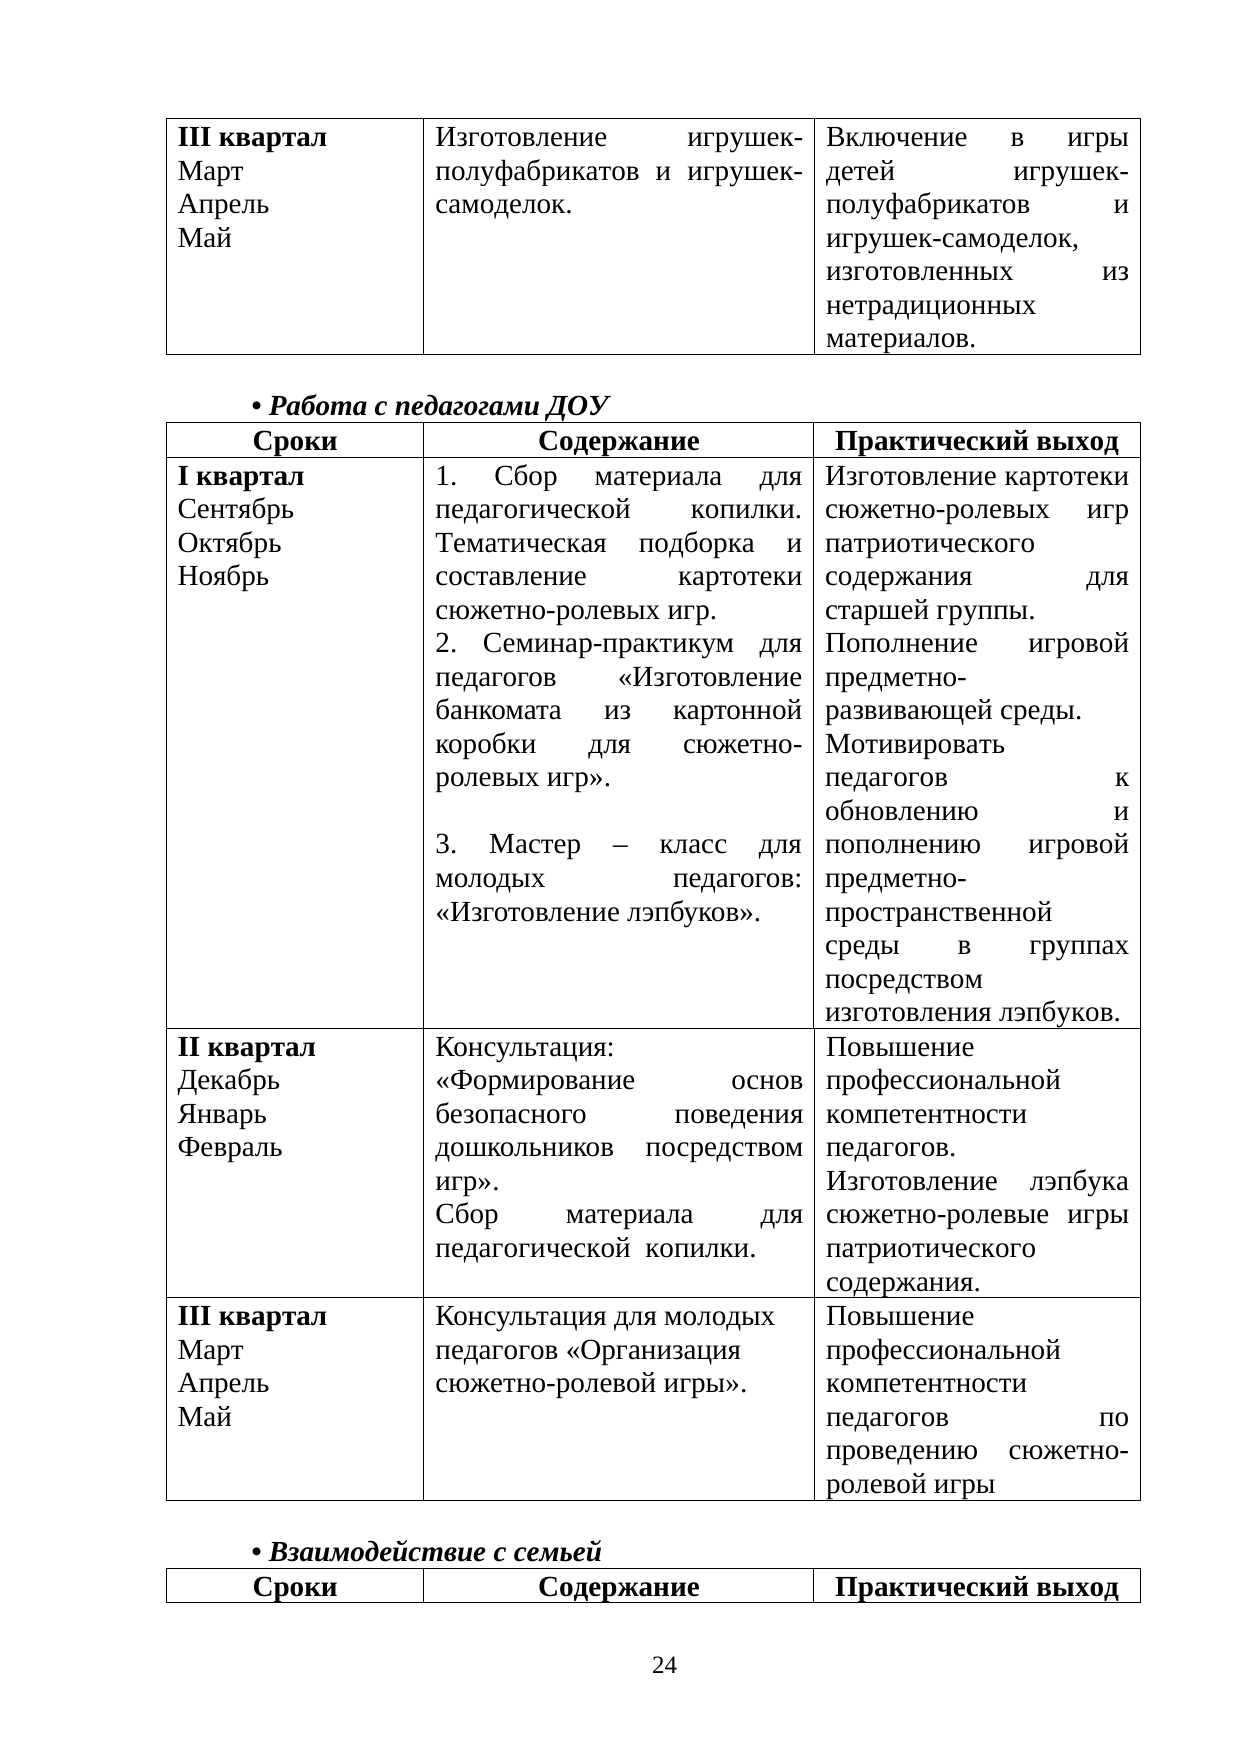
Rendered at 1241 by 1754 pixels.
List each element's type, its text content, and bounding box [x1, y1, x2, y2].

table_cell II квартал Декабрь Январь Февраль [167, 1029, 423, 1297]
table_cell Повышение профессиональной компетентности педагогов по проведению сюжетно-ролевой игры [815, 1298, 1140, 1499]
table_header Содержание [424, 1569, 813, 1602]
table_header Практический выход [814, 1569, 1140, 1602]
table_cell Включение в игры детей игрушек-полуфабрикатов и игрушек-самоделок, изготовленных из нетрадиционных материалов. [815, 119, 1140, 354]
table_cell Изготовление картотеки сюжетно-ролевых игр патриотического содержания для старшей группы. Пополнение игровой предметно-развивающей среды. Мотивировать педагогов к обновлению и пополнению игровой предметно-пространственной среды в группах посредством изготовления лэпбуков. [814, 458, 1140, 1028]
table_cell III квартал Март Апрель Май [167, 119, 423, 354]
table_cell III квартал Март Апрель Май [167, 1298, 423, 1499]
subtitle • Работа с педагогами ДОУ [177, 388, 1152, 422]
table_cell 1. Сбор материала для педагогической копилки. Тематическая подборка и составление картотеки сюжетно-ролевых игр. 2. Семинар-практикум для педагогов «Изготовление банкомата из картонной коробки для сюжетно-ролевых игр». 3. Мастер – класс для молодых педагогов: «Изготовление лэпбуков». [424, 458, 813, 1028]
table_header Содержание [424, 423, 813, 457]
table_header Сроки [167, 423, 423, 457]
table_header Сроки [167, 1569, 423, 1602]
table_cell Консультация для молодых педагогов «Организация сюжетно-ролевой игры». [424, 1298, 814, 1499]
table_cell Консультация: «Формирование основ безопасного поведения дошкольников посредством игр». Сбор материала для педагогической копилки. [424, 1029, 814, 1297]
table_cell Повышение профессиональной компетентности педагогов. Изготовление лэпбука сюжетно-ролевые игры патриотического содержания. [815, 1029, 1140, 1297]
table_cell I квартал Сентябрь Октябрь Ноябрь [167, 458, 423, 1028]
table_cell Изготовление игрушек-полуфабрикатов и игрушек-самоделок. [424, 119, 814, 354]
subtitle • Взаимодействие с семьей [177, 1534, 1152, 1568]
table_header Практический выход [814, 423, 1140, 457]
